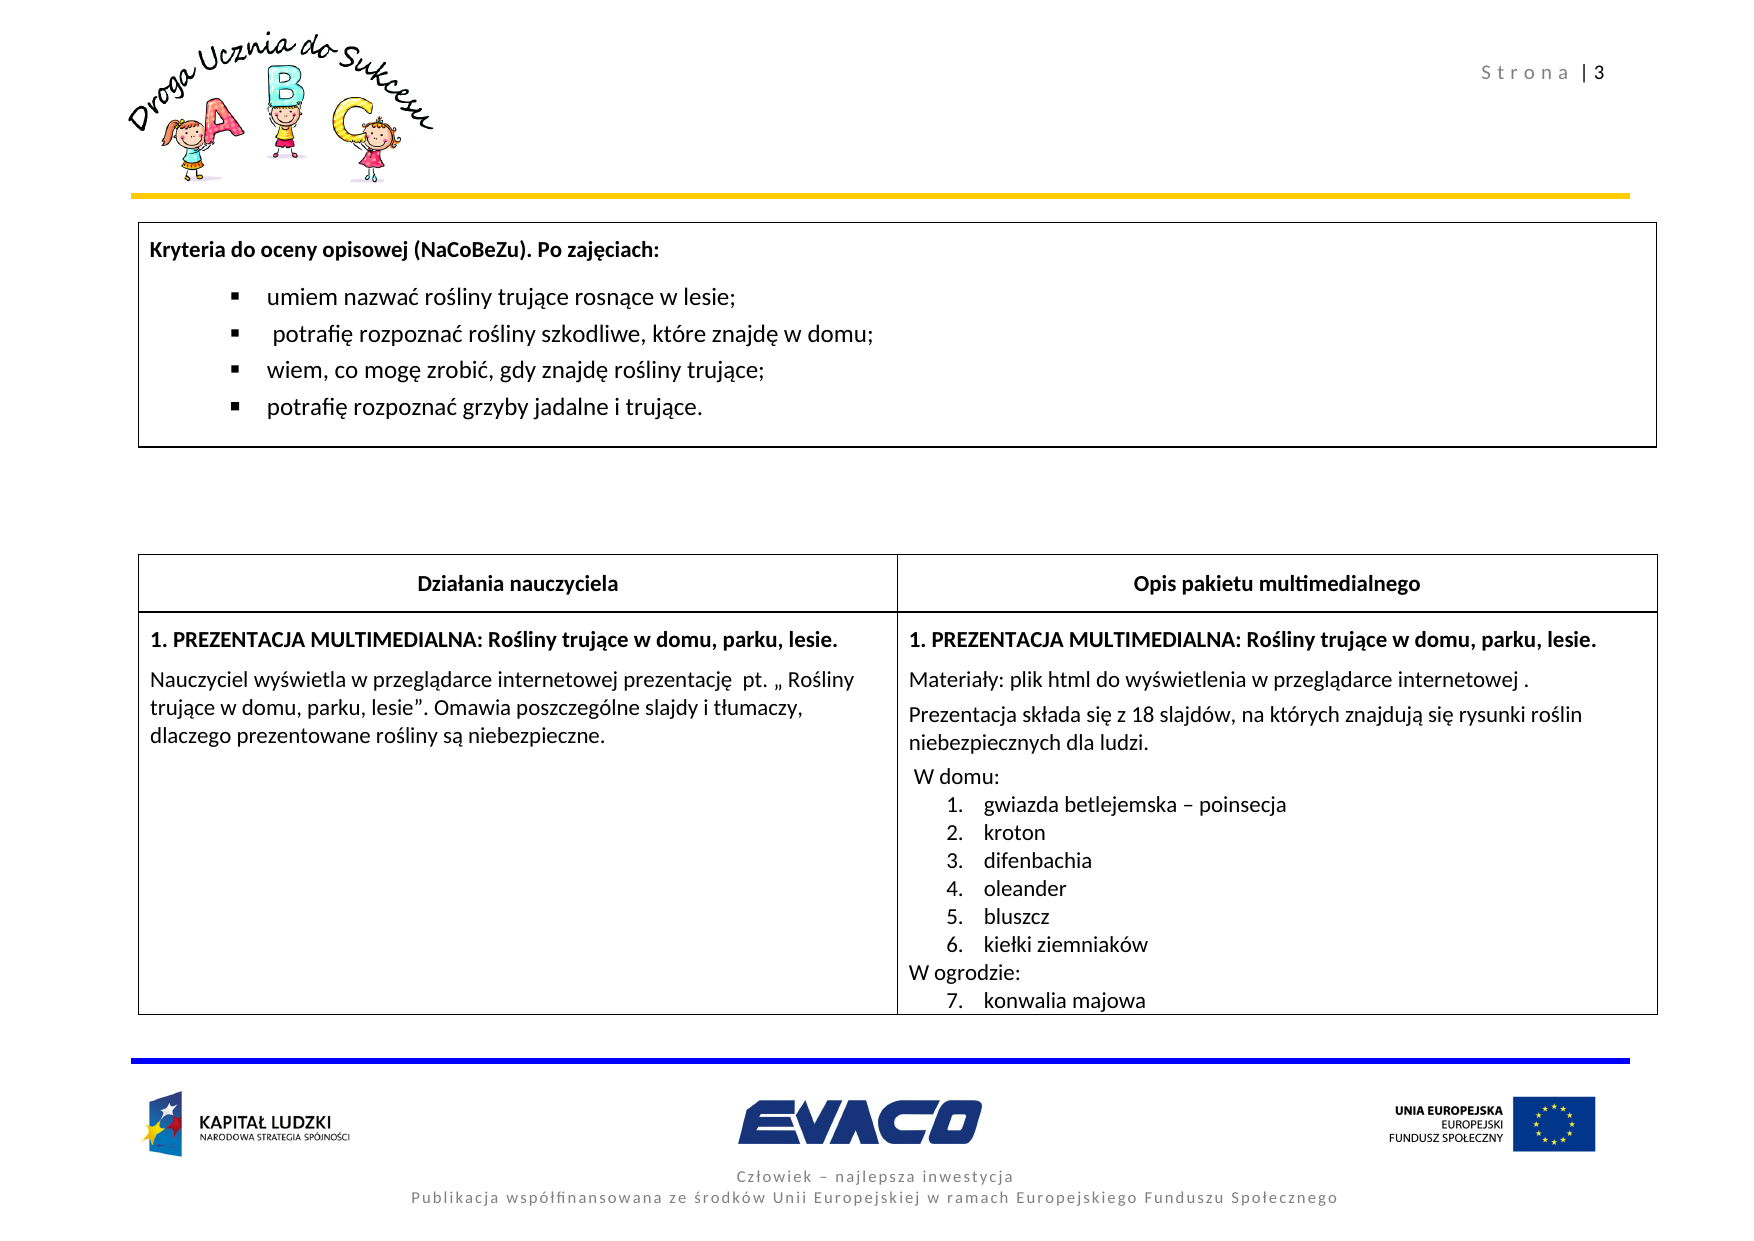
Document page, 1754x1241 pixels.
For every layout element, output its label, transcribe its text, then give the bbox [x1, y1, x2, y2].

table_header Opis pakietu multimedialnego [898, 555, 1657, 611]
table_cell Kryteria do oceny opisowej (NaCoBeZu). Po zajęciach: umiem nazwać rośliny trujące rosnące w lesie; potrafię rozpoznać rośliny szkodliwe, które znajdę w domu; wiem, co mogę zrobić, gdy znajdę rośliny trujące; potrafię rozpoznać grzyby jadalne i trujące. [139, 223, 1656, 446]
picture [1370, 1079, 1614, 1169]
picture [134, 1087, 357, 1160]
picture [113, 26, 447, 184]
picture [738, 1100, 982, 1144]
table_header Działania nauczyciela [139, 555, 897, 611]
